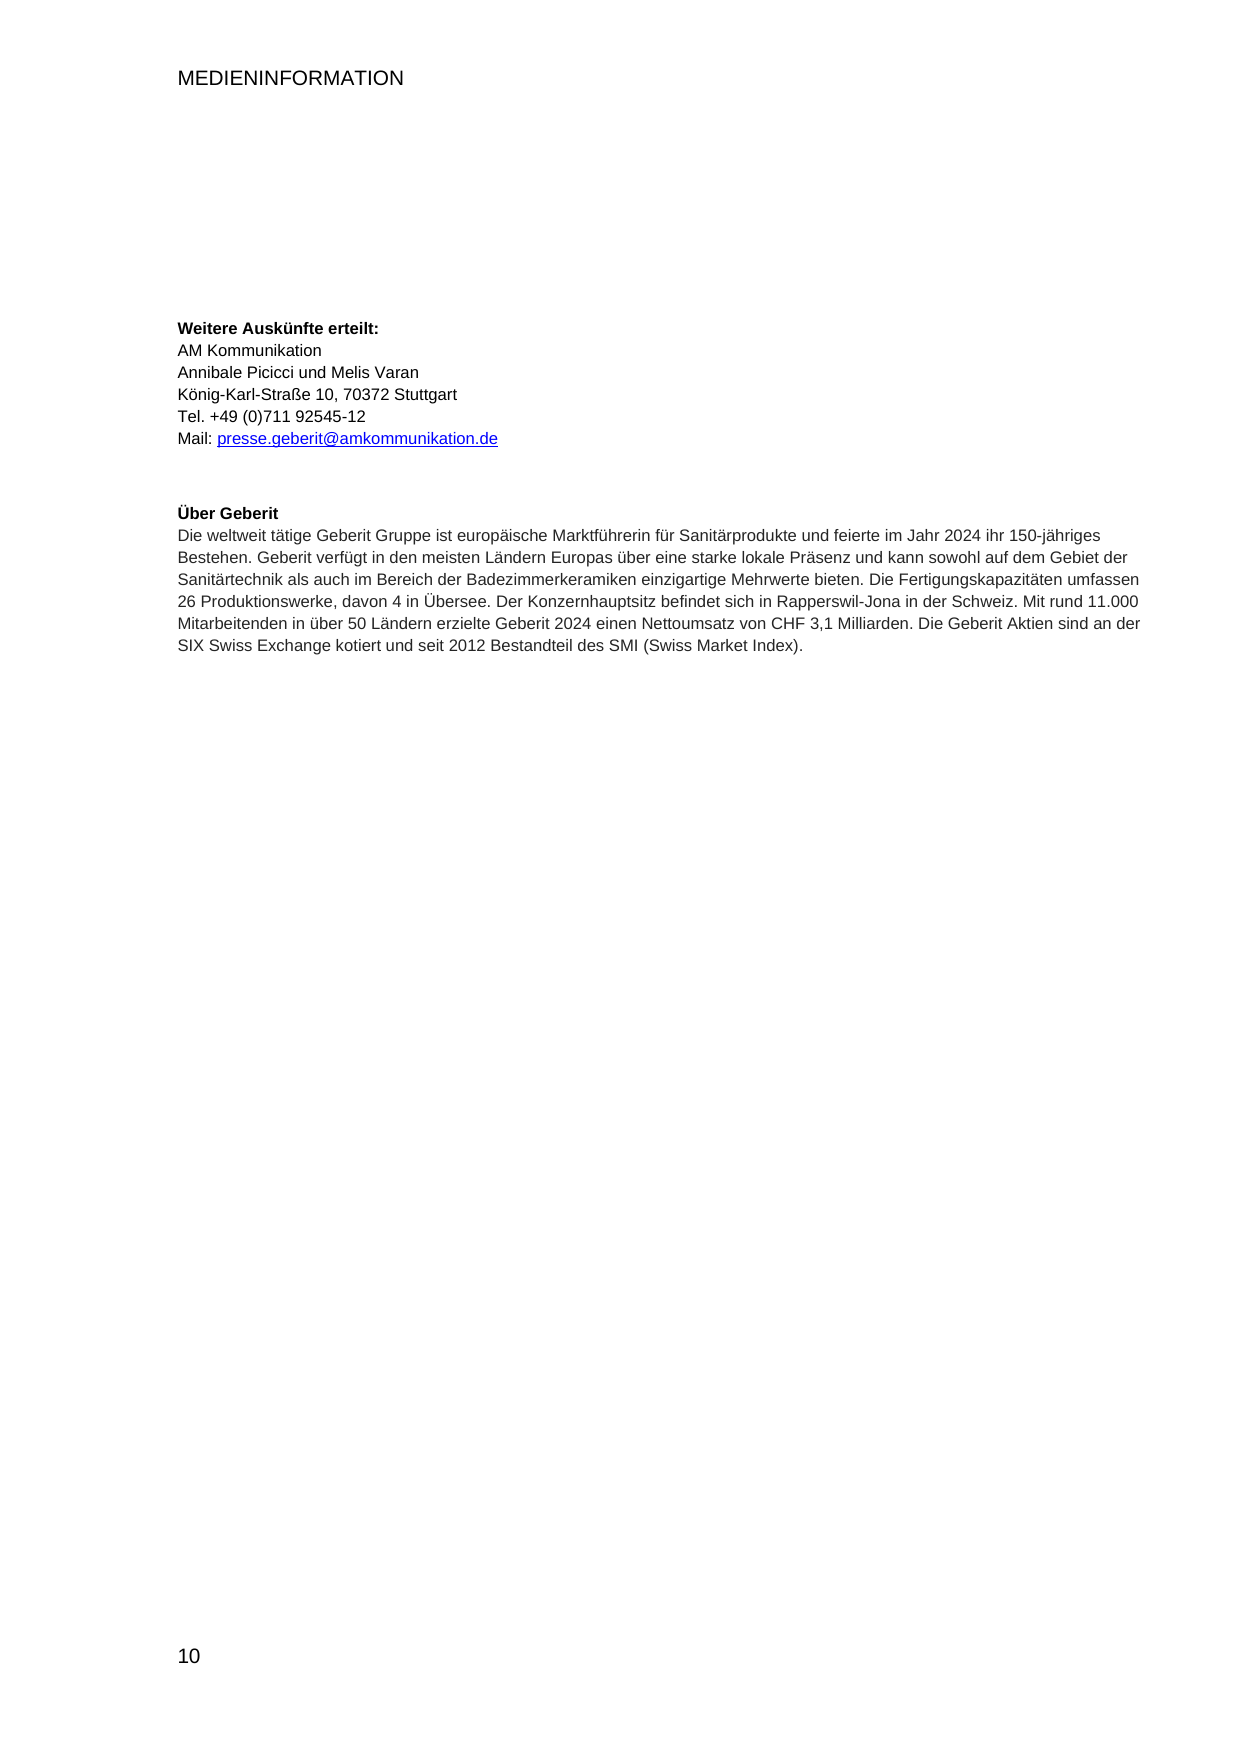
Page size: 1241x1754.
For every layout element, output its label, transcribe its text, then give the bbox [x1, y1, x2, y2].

text Annibale Picicci und Melis Varan König-Karl-Straße 10, 70372 Stuttgart Tel. +49 (0)711 92545-12 [177, 363, 1152, 426]
text Mail: presse.geberit@amkommunikation.de [177, 429, 1152, 448]
text Die weltweit tätige Geberit Gruppe ist europäische Marktführerin für Sanitärprodukte und feierte im Jahr 2024 ihr 150-jähriges Bestehen. Geberit verfügt in den meisten Ländern Europas über eine starke lokale Präsenz und kann sowohl auf dem Gebiet der Sanitärtechnik als auch im Bereich der Badezimmerkeramiken einzigartige Mehrwerte bieten. Die Fertigungskapazitäten umfassen 26 Produktionswerke, davon 4 in Übersee. Der Konzernhauptsitz befindet sich in Rapperswil-Jona in der Schweiz. Mit rund 11.000 Mitarbeitenden in über 50 Ländern erzielte Geberit 2024 einen Nettoumsatz von CHF 3,1 Milliarden. Die Geberit Aktien sind an der SIX Swiss Exchange kotiert und seit 2012 Bestandteil des SMI (Swiss Market Index). [177, 526, 1152, 655]
text Über Geberit [177, 504, 1152, 523]
text Weitere Auskünfte erteilt: [177, 319, 1152, 338]
text AM Kommunikation [177, 341, 1152, 360]
